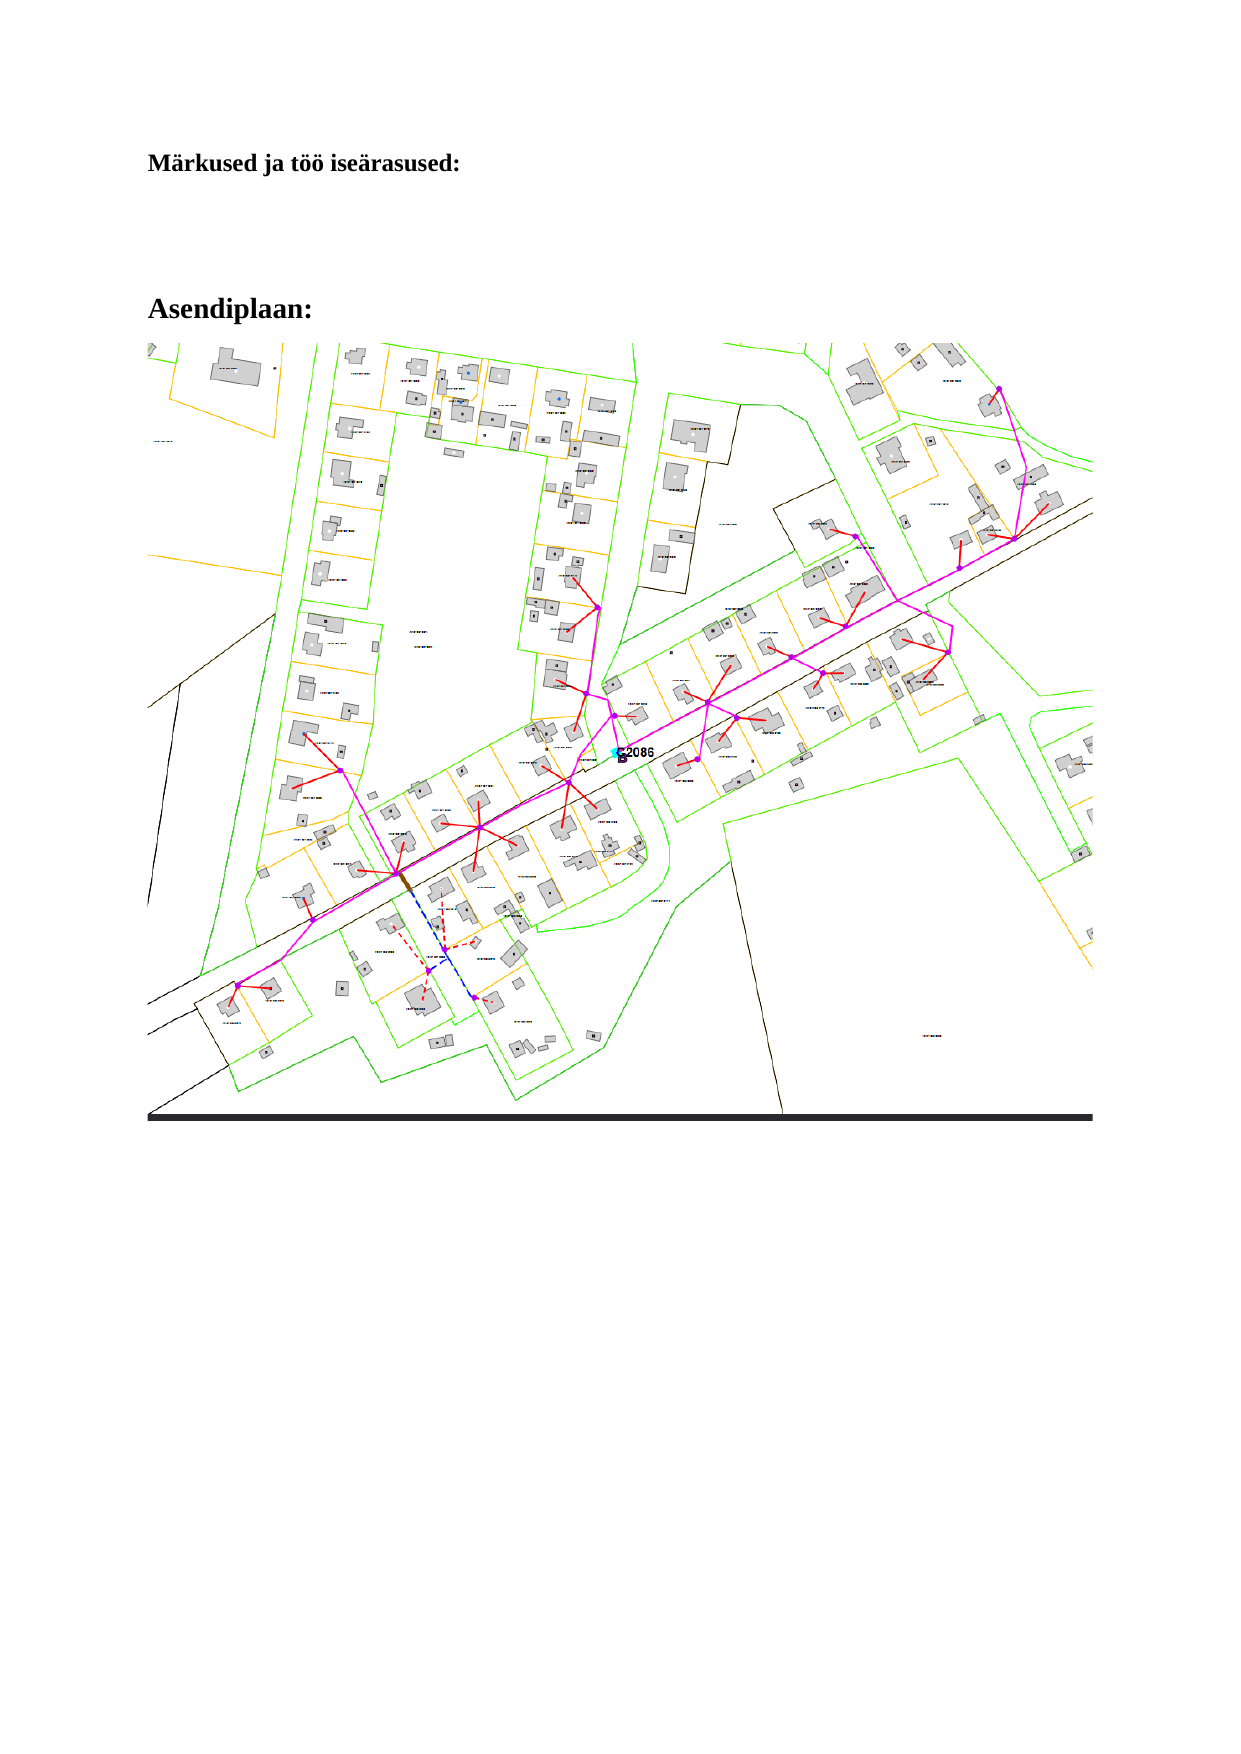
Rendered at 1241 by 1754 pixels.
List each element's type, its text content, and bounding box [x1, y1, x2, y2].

text Märkused ja töö iseärasused: [148, 148, 1093, 176]
picture [147, 343, 1093, 1121]
text Asendiplaan: [148, 291, 1093, 324]
